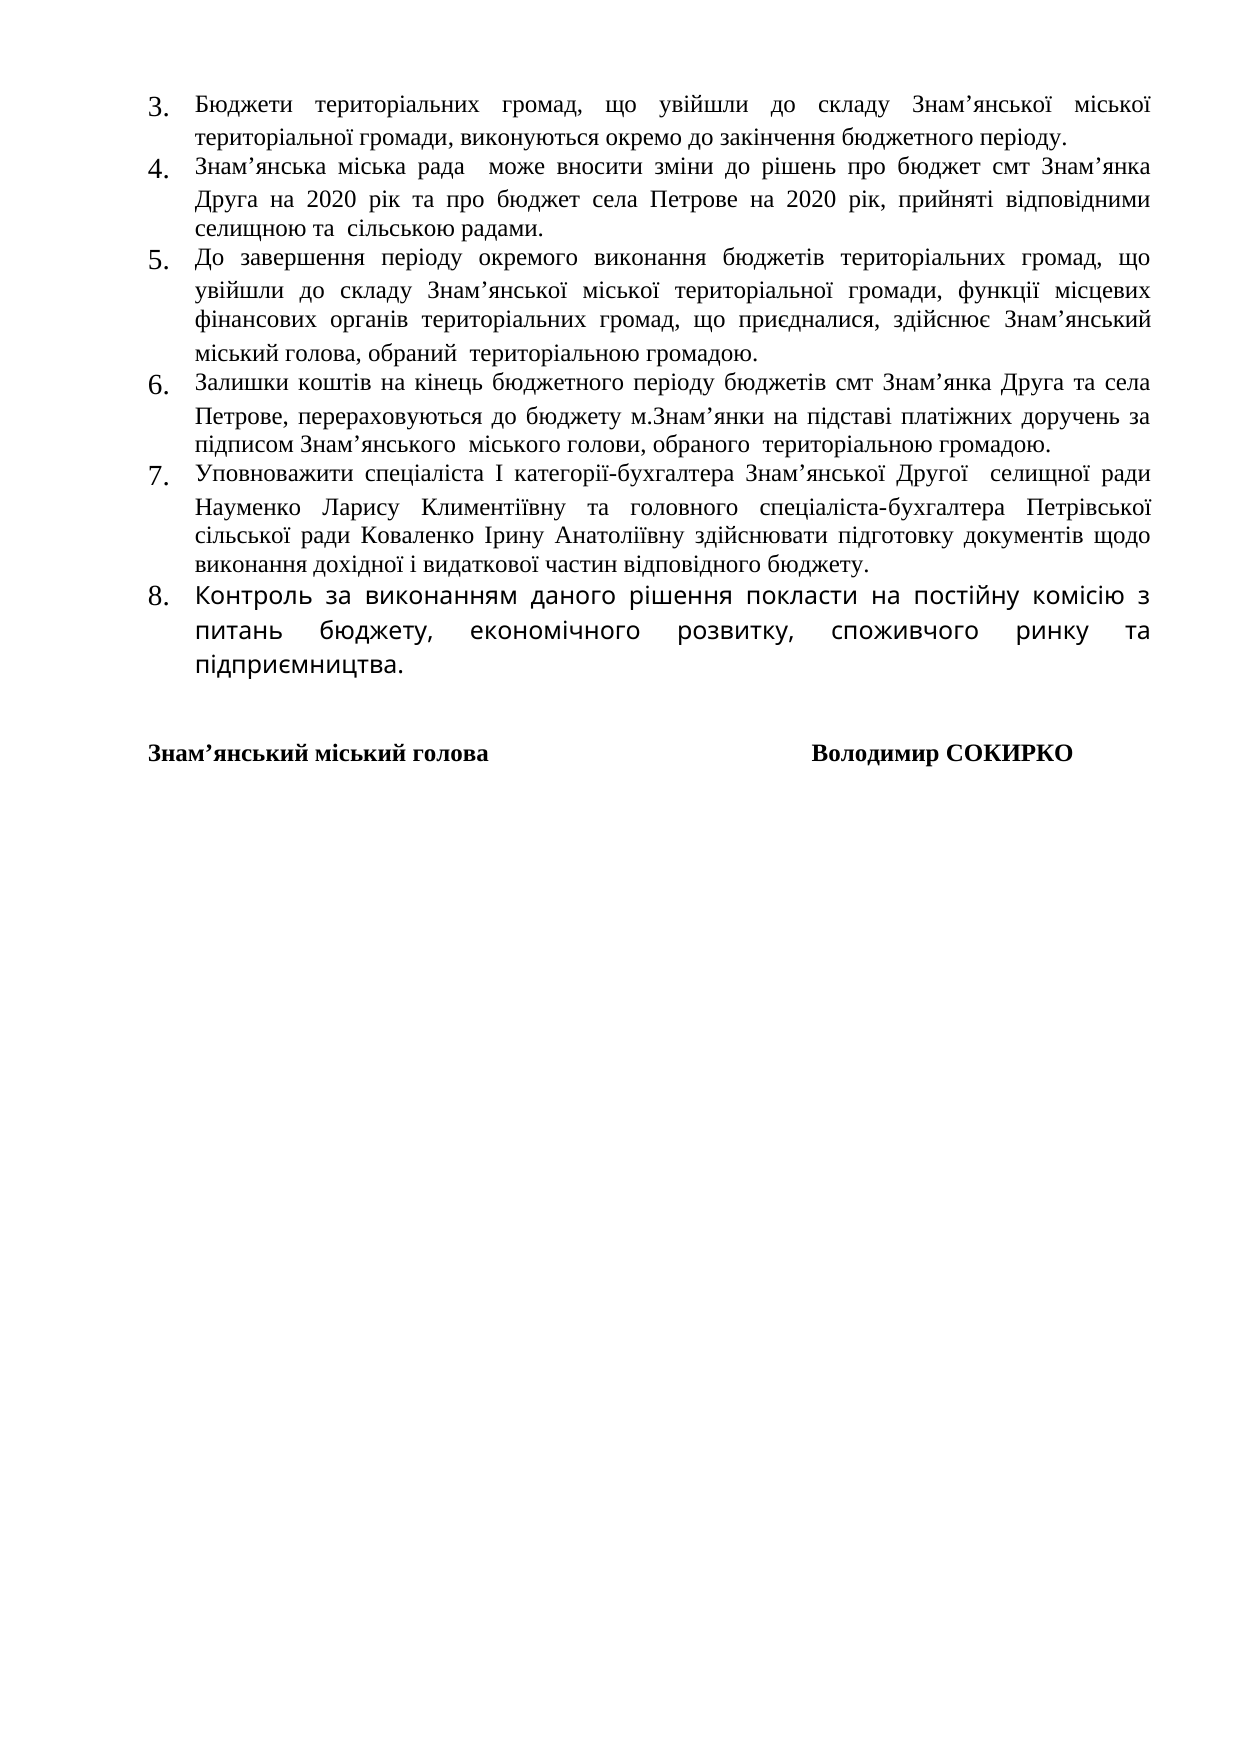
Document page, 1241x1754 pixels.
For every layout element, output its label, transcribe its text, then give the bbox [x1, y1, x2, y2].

list Контроль за виконанням даного рішення покласти на постійну комісію з питань бюджету, економічного розвитку, споживчого ринку та підприємництва. [148, 578, 1152, 681]
list Знам’янська міська рада може вносити зміни до рішень про бюджет смт Знам’янка Друга на 2020 рік та про бюджет села Петрове на 2020 рік, прийняті відповідними селищною та сільською радами. [148, 151, 1152, 242]
list Залишки коштів на кінець бюджетного періоду бюджетів смт Знам’янка Друга та села Петрове, перераховуються до бюджету м.Знам’янки на підставі платіжних доручень за підписом Знам’янського міського голови, обраного територіальною громадою. [148, 367, 1152, 458]
list До завершення періоду окремого виконання бюджетів територіальних громад, що увійшли до складу Знам’янської міської територіальної громади, функції місцевих фінансових органів територіальних громад, що приєдналися, здійснює Знам’янський міський голова, обраний територіальною громадою. [148, 242, 1152, 367]
list Уповноважити спеціаліста І категорії-бухгалтера Знам’янської Другої селищної ради Науменко Ларису Климентіївну та головного спеціаліста-бухгалтера Петрівської сільської ради Коваленко Ірину Анатоліївну здійснювати підготовку документів щодо виконання дохідної і видаткової частин відповідного бюджету. [148, 458, 1152, 578]
list Бюджети територіальних громад, що увійшли до складу Знам’янської міської територіальної громади, виконуються окремо до закінчення бюджетного періоду. [148, 89, 1152, 151]
text Знам’янський міський голова Володимир СОКИРКО [148, 738, 1152, 767]
